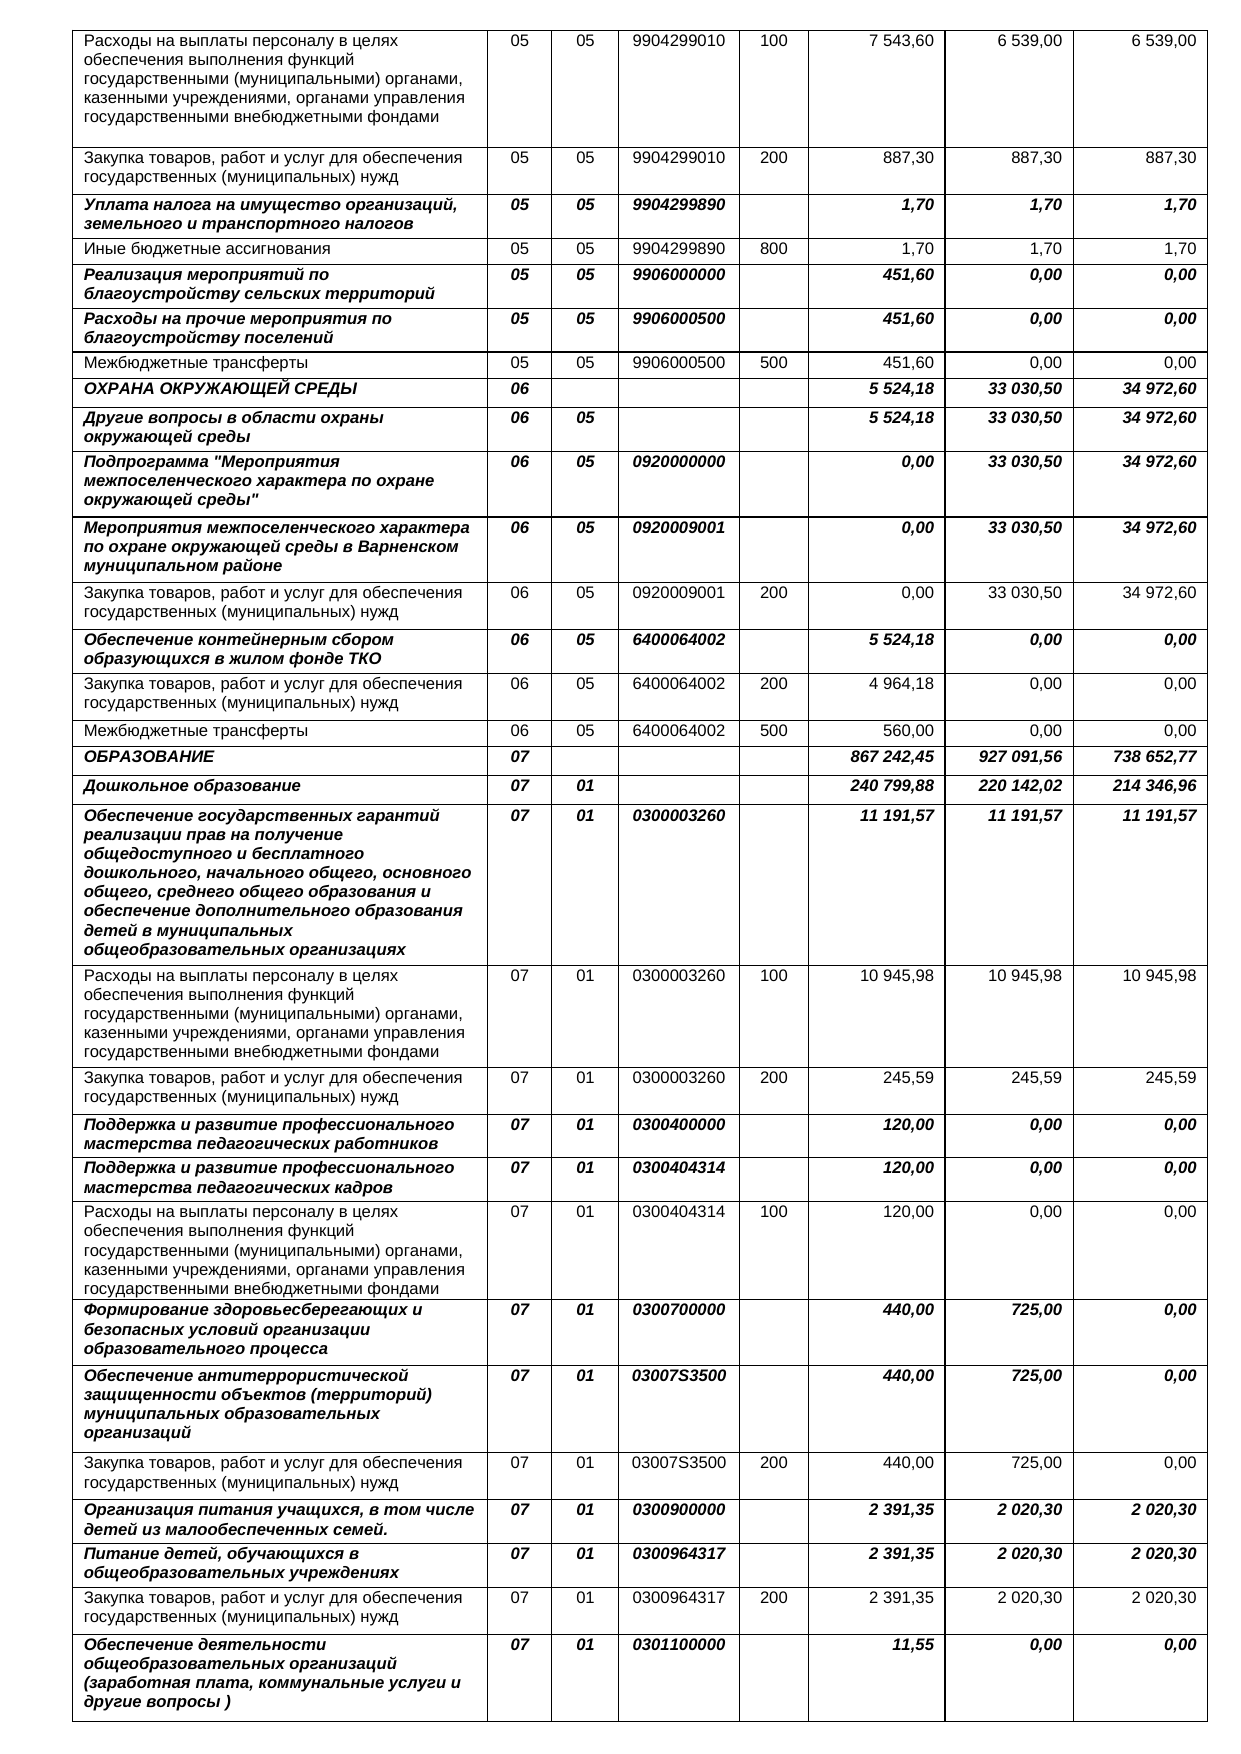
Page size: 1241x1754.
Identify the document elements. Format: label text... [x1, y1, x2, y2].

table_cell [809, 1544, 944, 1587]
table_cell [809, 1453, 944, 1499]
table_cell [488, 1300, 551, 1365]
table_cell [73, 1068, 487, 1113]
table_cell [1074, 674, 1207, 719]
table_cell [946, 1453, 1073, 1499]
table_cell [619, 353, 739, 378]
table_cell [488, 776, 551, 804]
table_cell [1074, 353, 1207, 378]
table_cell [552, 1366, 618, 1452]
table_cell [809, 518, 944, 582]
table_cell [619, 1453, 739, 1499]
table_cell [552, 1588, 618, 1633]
table_cell 887,30 [1074, 148, 1207, 194]
table_cell 05 [552, 31, 618, 147]
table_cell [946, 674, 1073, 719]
table_cell [1208, 30, 1240, 147]
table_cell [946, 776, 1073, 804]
table_cell 05 [488, 195, 551, 237]
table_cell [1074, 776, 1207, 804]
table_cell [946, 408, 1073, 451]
table_cell 05 [488, 148, 551, 194]
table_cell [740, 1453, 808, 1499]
table_cell [1208, 238, 1240, 264]
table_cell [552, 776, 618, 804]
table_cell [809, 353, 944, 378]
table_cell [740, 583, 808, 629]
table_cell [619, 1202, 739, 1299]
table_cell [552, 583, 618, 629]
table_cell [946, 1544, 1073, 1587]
table_cell Реализация мероприятий по благоустройству сельских территорий [73, 265, 487, 308]
table_cell 1,70 [809, 239, 944, 264]
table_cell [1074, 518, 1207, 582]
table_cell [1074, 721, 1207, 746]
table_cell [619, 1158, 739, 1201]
table_cell 05 [488, 239, 551, 264]
table_cell [1208, 147, 1240, 194]
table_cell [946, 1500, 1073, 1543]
table_cell 6 539,00 [946, 31, 1073, 147]
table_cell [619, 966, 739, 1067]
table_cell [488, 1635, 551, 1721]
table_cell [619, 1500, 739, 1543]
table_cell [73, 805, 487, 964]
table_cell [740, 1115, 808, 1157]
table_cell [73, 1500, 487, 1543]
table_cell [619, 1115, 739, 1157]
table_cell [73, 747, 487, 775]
table_cell 9904299010 [619, 31, 739, 147]
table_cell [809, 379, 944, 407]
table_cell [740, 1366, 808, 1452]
table_cell 200 [740, 148, 808, 194]
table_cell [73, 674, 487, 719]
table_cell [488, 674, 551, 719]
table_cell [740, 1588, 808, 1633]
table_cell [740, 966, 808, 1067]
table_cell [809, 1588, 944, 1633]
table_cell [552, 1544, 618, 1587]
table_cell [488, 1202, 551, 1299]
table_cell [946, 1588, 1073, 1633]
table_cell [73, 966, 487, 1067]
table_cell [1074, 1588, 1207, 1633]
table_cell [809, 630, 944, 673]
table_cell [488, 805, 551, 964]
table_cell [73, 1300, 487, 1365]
table_cell 9904299890 [619, 239, 739, 264]
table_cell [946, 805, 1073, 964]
table_cell 05 [488, 31, 551, 147]
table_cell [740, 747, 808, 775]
table_cell 887,30 [946, 148, 1073, 194]
table_cell 9906000000 [619, 265, 739, 308]
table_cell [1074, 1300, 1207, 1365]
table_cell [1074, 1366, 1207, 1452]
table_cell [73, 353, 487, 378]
table_cell 1,70 [946, 239, 1073, 264]
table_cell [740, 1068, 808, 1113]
table_cell Иные бюджетные ассигнования [73, 239, 487, 264]
table_cell 0,00 [946, 265, 1073, 308]
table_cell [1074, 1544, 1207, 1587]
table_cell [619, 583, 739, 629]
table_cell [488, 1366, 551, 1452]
table_cell 0,00 [1074, 309, 1207, 351]
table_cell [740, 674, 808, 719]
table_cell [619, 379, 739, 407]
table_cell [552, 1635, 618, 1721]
table_cell 9906000500 [619, 309, 739, 351]
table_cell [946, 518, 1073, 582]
table_cell 05 [488, 265, 551, 308]
table_cell 451,60 [809, 309, 944, 351]
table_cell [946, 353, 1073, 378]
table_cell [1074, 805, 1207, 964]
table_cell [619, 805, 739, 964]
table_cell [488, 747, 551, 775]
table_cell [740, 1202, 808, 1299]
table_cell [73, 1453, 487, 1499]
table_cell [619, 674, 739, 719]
table_cell 1,70 [809, 195, 944, 237]
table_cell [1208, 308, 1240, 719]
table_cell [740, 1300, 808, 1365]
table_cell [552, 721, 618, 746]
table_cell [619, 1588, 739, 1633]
table_cell 05 [552, 309, 618, 351]
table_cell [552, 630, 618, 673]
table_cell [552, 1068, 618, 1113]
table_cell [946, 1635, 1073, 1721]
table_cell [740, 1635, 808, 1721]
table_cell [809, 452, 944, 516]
table_cell 1,70 [1074, 239, 1207, 264]
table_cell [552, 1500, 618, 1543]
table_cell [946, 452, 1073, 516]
table_cell [1208, 264, 1240, 308]
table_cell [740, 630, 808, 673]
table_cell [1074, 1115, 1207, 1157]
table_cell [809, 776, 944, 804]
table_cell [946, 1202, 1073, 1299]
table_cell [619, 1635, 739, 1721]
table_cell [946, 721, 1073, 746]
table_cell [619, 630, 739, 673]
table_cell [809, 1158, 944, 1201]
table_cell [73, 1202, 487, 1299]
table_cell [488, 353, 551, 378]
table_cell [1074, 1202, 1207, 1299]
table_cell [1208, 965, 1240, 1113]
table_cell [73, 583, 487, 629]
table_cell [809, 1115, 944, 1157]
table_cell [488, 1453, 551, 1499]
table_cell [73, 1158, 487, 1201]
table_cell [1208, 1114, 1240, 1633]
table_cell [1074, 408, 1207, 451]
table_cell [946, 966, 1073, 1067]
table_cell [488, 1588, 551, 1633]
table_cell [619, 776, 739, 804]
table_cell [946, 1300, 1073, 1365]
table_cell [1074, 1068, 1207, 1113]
table_cell 0,00 [1074, 265, 1207, 308]
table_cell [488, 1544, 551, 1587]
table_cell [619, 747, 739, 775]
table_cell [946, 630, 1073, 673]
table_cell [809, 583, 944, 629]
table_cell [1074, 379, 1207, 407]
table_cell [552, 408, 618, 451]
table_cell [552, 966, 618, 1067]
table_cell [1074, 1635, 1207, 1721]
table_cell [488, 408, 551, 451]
table_cell 887,30 [809, 148, 944, 194]
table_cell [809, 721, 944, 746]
table_cell 05 [488, 309, 551, 351]
table_cell 100 [740, 31, 808, 147]
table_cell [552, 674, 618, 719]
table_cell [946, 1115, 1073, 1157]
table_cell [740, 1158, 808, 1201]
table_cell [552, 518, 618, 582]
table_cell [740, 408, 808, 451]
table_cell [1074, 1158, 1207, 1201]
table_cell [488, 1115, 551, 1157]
table_cell 1,70 [946, 195, 1073, 237]
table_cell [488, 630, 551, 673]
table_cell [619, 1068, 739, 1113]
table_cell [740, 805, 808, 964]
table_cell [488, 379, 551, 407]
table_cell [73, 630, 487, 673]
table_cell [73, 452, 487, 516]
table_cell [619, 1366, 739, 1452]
table_cell 05 [552, 265, 618, 308]
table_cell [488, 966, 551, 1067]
table_cell 1,70 [1074, 195, 1207, 237]
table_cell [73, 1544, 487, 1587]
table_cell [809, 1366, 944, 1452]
table_cell Уплата налога на имущество организаций, земельного и транспортного налогов [73, 195, 487, 237]
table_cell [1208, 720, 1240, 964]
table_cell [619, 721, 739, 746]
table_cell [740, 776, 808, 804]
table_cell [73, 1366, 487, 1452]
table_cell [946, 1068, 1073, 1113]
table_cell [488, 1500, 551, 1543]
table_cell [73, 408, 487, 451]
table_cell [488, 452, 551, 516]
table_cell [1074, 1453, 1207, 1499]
table_cell Закупка товаров, работ и услуг для обеспечения государственных (муниципальных) нужд [73, 148, 487, 194]
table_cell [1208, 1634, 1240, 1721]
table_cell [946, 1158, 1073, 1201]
table_cell 7 543,60 [809, 31, 944, 147]
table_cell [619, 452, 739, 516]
table_cell Расходы на прочие мероприятия по благоустройству поселений [73, 309, 487, 351]
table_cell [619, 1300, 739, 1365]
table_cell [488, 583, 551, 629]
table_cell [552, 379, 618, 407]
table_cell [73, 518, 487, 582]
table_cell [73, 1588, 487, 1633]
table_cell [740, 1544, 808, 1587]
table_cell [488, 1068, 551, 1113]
table_cell 451,60 [809, 265, 944, 308]
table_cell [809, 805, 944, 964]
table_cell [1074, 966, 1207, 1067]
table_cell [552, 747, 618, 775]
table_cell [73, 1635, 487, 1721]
table_cell 6 539,00 [1074, 31, 1207, 147]
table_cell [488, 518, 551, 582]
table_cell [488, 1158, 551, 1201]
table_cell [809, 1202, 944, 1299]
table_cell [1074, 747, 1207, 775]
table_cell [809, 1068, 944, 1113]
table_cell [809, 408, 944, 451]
table_cell 800 [740, 239, 808, 264]
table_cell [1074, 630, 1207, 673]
table_cell 0,00 [946, 309, 1073, 351]
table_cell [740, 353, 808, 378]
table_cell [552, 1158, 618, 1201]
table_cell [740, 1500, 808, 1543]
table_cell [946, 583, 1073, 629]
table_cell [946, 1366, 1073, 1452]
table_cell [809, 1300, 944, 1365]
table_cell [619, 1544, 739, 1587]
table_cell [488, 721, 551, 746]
table_cell 05 [552, 239, 618, 264]
table_cell [1208, 194, 1240, 237]
table_cell 05 [552, 195, 618, 237]
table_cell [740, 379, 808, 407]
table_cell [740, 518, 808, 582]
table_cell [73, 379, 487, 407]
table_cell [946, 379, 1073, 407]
table_cell 9904299010 [619, 148, 739, 194]
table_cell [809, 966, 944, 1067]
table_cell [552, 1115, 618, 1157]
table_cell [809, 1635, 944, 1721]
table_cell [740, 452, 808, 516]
table_cell [740, 309, 808, 351]
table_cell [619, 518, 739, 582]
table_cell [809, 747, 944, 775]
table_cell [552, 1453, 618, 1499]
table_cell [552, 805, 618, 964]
table_cell 05 [552, 148, 618, 194]
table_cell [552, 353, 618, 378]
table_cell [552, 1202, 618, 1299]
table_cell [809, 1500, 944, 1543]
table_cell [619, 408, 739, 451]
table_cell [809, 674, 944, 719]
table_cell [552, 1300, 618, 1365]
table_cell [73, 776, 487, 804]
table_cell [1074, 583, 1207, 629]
table_cell 9904299890 [619, 195, 739, 237]
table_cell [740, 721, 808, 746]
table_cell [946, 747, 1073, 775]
table_cell [740, 265, 808, 308]
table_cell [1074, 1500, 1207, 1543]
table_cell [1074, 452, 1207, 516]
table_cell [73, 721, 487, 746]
table_cell [740, 195, 808, 237]
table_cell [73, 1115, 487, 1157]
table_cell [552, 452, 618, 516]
